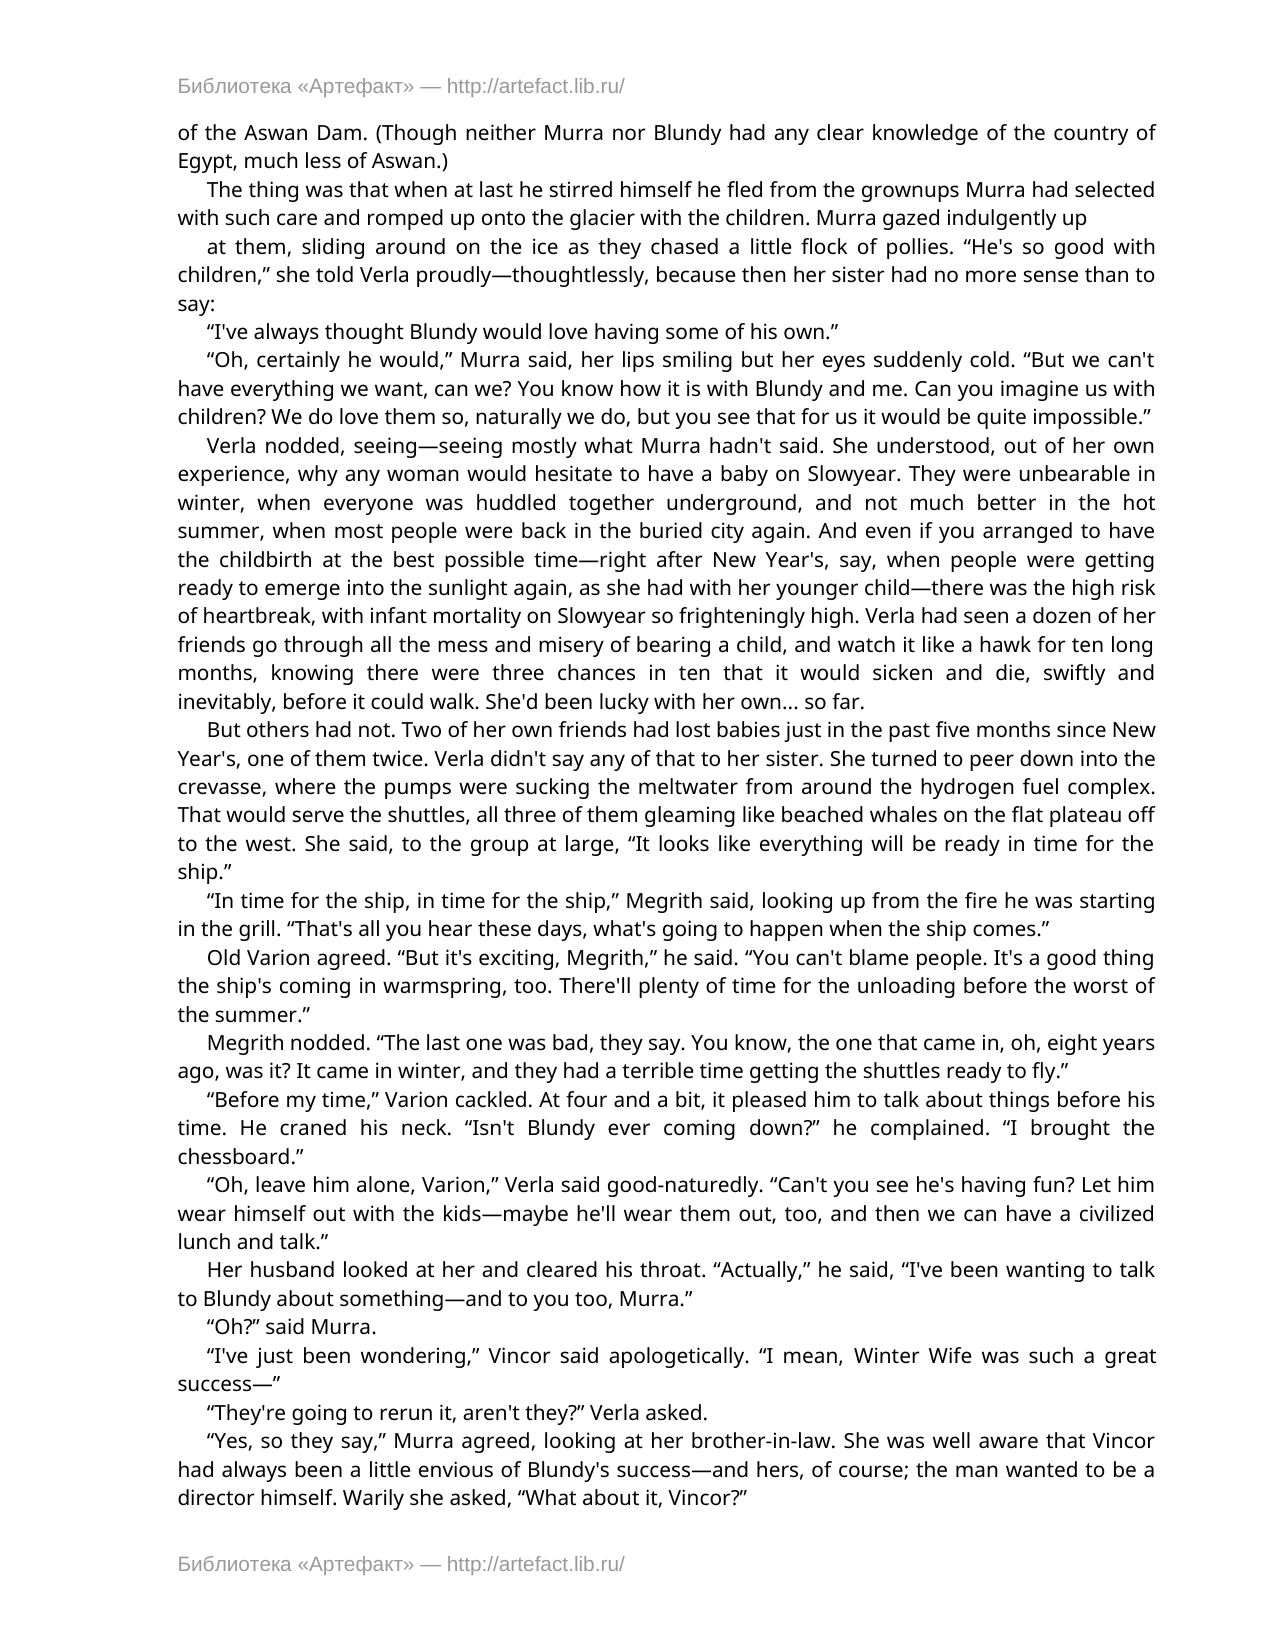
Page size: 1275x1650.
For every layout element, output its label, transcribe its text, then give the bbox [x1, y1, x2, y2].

text “I've always thought Blundy would love having some of his own.” [177, 317, 1157, 346]
text “They're going to rerun it, aren't they?” Verla asked. [177, 1398, 1157, 1426]
text Verla nodded, seeing—seeing mostly what Murra hadn't said. She understood, out of her own experience, why any woman would hesitate to have a baby on Slowyear. They were unbearable in winter, when everyone was huddled together underground, and not much better in the hot summer, when most people were back in the buried city again. And even if you arranged to have the childbirth at the best possible time—right after New Year's, say, when people were getting ready to emerge into the sunlight again, as she had with her younger child—there was the high risk of heartbreak, with infant mortality on Slowyear so frighteningly high. Verla had seen a dozen of her friends go through all the mess and misery of bearing a child, and watch it like a hawk for ten long months, knowing there were three chances in ten that it would sicken and die, swiftly and inevitably, before it could walk. She'd been lucky with her own... so far. [177, 431, 1157, 715]
text Old Varion agreed. “But it's exciting, Megrith,” he said. “You can't blame people. It's a good thing the ship's coming in warmspring, too. There'll plenty of time for the unloading before the worst of the summer.” [177, 943, 1157, 1028]
text “Yes, so they say,” Murra agreed, looking at her brother-in-law. She was well aware that Vincor had always been a little envious of Blundy's success—and hers, of course; the man wanted to be a director himself. Warily she asked, “What about it, Vincor?” [177, 1426, 1157, 1512]
text “Before my time,” Varion cackled. At four and a bit, it pleased him to talk about things before his time. He craned his neck. “Isn't Blundy ever coming down?” he complained. “I brought the chessboard.” [177, 1085, 1157, 1170]
text “Oh, leave him alone, Varion,” Verla said good-naturedly. “Can't you see he's having fun? Let him wear himself out with the kids—maybe he'll wear them out, too, and then we can have a civilized lunch and talk.” [177, 1170, 1157, 1256]
text at them, sliding around on the ice as they chased a little flock of pollies. “He's so good with children,” she told Verla proudly—thoughtlessly, because then her sister had no more sense than to say: [177, 232, 1157, 317]
text “I've just been wondering,” Vincor said apologetically. “I mean, Winter Wife was such a great success—” [177, 1341, 1157, 1398]
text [177, 118, 1157, 175]
text But others had not. Two of her own friends had lost babies just in the past five months since New Year's, one of them twice. Verla didn't say any of that to her sister. She turned to peer down into the crevasse, where the pumps were sucking the meltwater from around the hydrogen fuel complex. That would serve the shuttles, all three of them gleaming like beached whales on the flat plateau off to the west. She said, to the group at large, “It looks like everything will be ready in time for the ship.” [177, 715, 1157, 886]
text “Oh, certainly he would,” Murra said, her lips smiling but her eyes suddenly cold. “But we can't have everything we want, can we? You know how it is with Blundy and me. Can you imagine us with children? We do love them so, naturally we do, but you see that for us it would be quite impossible.” [177, 346, 1157, 431]
text “In time for the ship, in time for the ship,” Megrith said, looking up from the fire he was starting in the grill. “That's all you hear these days, what's going to happen when the ship comes.” [177, 886, 1157, 943]
text Her husband looked at her and cleared his throat. “Actually,” he said, “I've been wanting to talk to Blundy about something—and to you too, Murra.” [177, 1256, 1157, 1312]
text The thing was that when at last he stirred himself he fled from the grownups Murra had selected with such care and romped up onto the glacier with the children. Murra gazed indulgently up [177, 175, 1157, 232]
text Megrith nodded. “The last one was bad, they say. You know, the one that came in, oh, eight years ago, was it? It came in winter, and they had a terrible time getting the shuttles ready to fly.” [177, 1028, 1157, 1085]
text “Oh?” said Murra. [177, 1312, 1157, 1341]
